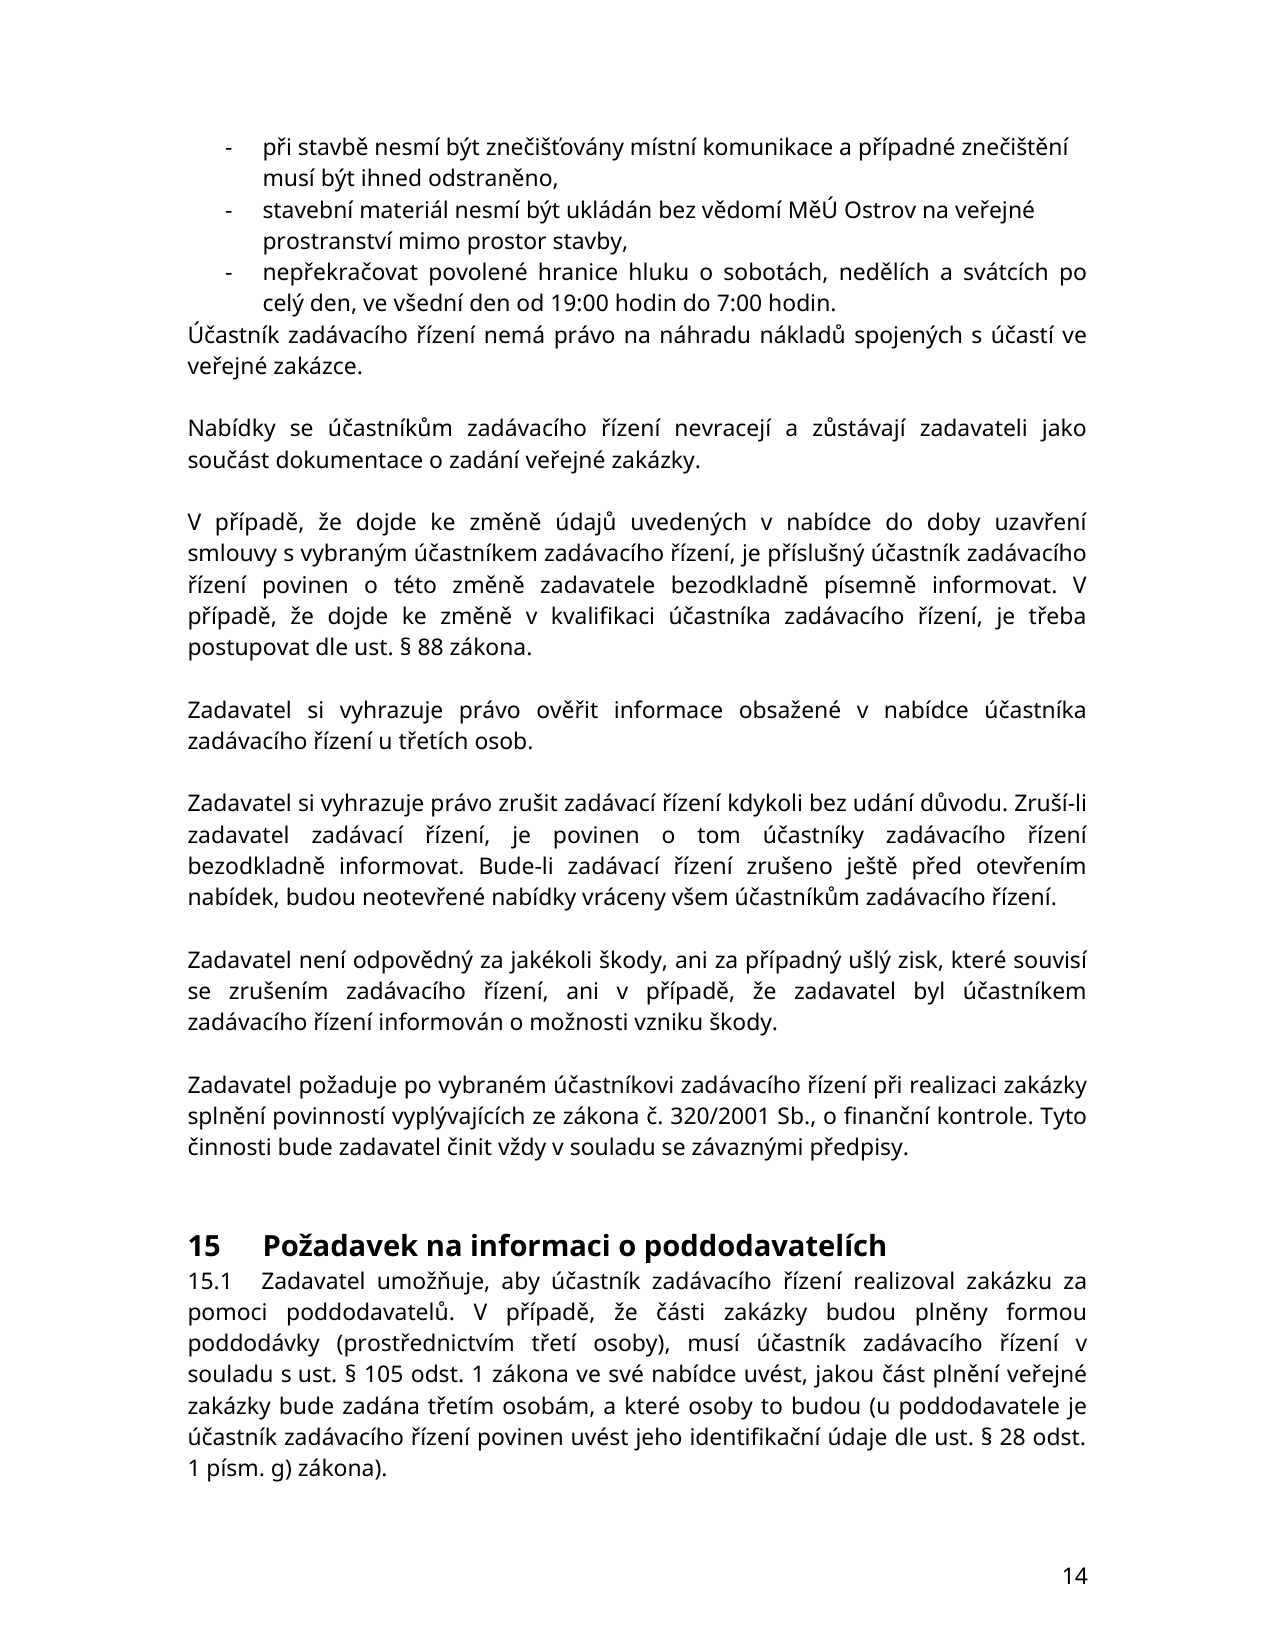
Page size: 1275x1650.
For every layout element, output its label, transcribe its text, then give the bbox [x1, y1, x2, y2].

text Zadavatel si vyhrazuje právo zrušit zadávací řízení kdykoli bez udání důvodu. Zruší-li zadavatel zadávací řízení, je povinen o tom účastníky zadávacího řízení bezodkladně informovat. Bude-li zadávací řízení zrušeno ještě před otevřením nabídek, budou neotevřené nabídky vráceny všem účastníkům zadávacího řízení. [187, 787, 1088, 912]
text V případě, že dojde ke změně údajů uvedených v nabídce do doby uzavření smlouvy s vybraným účastníkem zadávacího řízení, je příslušný účastník zadávacího řízení povinen o této změně zadavatele bezodkladně písemně informovat. V případě, že dojde ke změně v kvalifikaci účastníka zadávacího řízení, je třeba postupovat dle ust. § 88 zákona. [187, 506, 1088, 662]
text Zadavatel není odpovědný za jakékoli škody, ani za případný ušlý zisk, které souvisí se zrušením zadávacího řízení, ani v případě, že zadavatel byl účastníkem zadávacího řízení informován o možnosti vzniku škody. [187, 944, 1088, 1037]
list při stavbě nesmí být znečišťovány místní komunikace a případné znečištění musí být ihned odstraněno, [225, 131, 1088, 194]
text Zadavatel si vyhrazuje právo ověřit informace obsažené v nabídce účastníka zadávacího řízení u třetích osob. [187, 694, 1088, 756]
list nepřekračovat povolené hranice hluku o sobotách, nedělích a svátcích po celý den, ve všední den od 19:00 hodin do 7:00 hodin. [225, 256, 1088, 319]
text Účastník zadávacího řízení nemá právo na náhradu nákladů spojených s účastí ve veřejné zakázce. [187, 319, 1088, 381]
text 15.1 Zadavatel umožňuje, aby účastník zadávacího řízení realizoval zakázku za pomoci poddodavatelů. V případě, že části zakázky budou plněny formou poddodávky (prostřednictvím třetí osoby), musí účastník zadávacího řízení v souladu s ust. § 105 odst. 1 zákona ve své nabídce uvést, jakou část plnění veřejné zakázky bude zadána třetím osobám, a které osoby to budou (u poddodavatele je účastník zadávacího řízení povinen uvést jeho identifikační údaje dle ust. § 28 odst. 1 písm. g) zákona). [187, 1264, 1088, 1483]
list stavební materiál nesmí být ukládán bez vědomí MěÚ Ostrov na veřejné prostranství mimo prostor stavby, [225, 194, 1088, 256]
subtitle Požadavek na informaci o poddodavatelích [187, 1225, 1088, 1264]
text Zadavatel požaduje po vybraném účastníkovi zadávacího řízení při realizaci zakázky splnění povinností vyplývajících ze zákona č. 320/2001 Sb., o finanční kontrole. Tyto činnosti bude zadavatel činit vždy v souladu se závaznými předpisy. [187, 1069, 1088, 1162]
text Nabídky se účastníkům zadávacího řízení nevracejí a zůstávají zadavateli jako součást dokumentace o zadání veřejné zakázky. [187, 412, 1088, 475]
